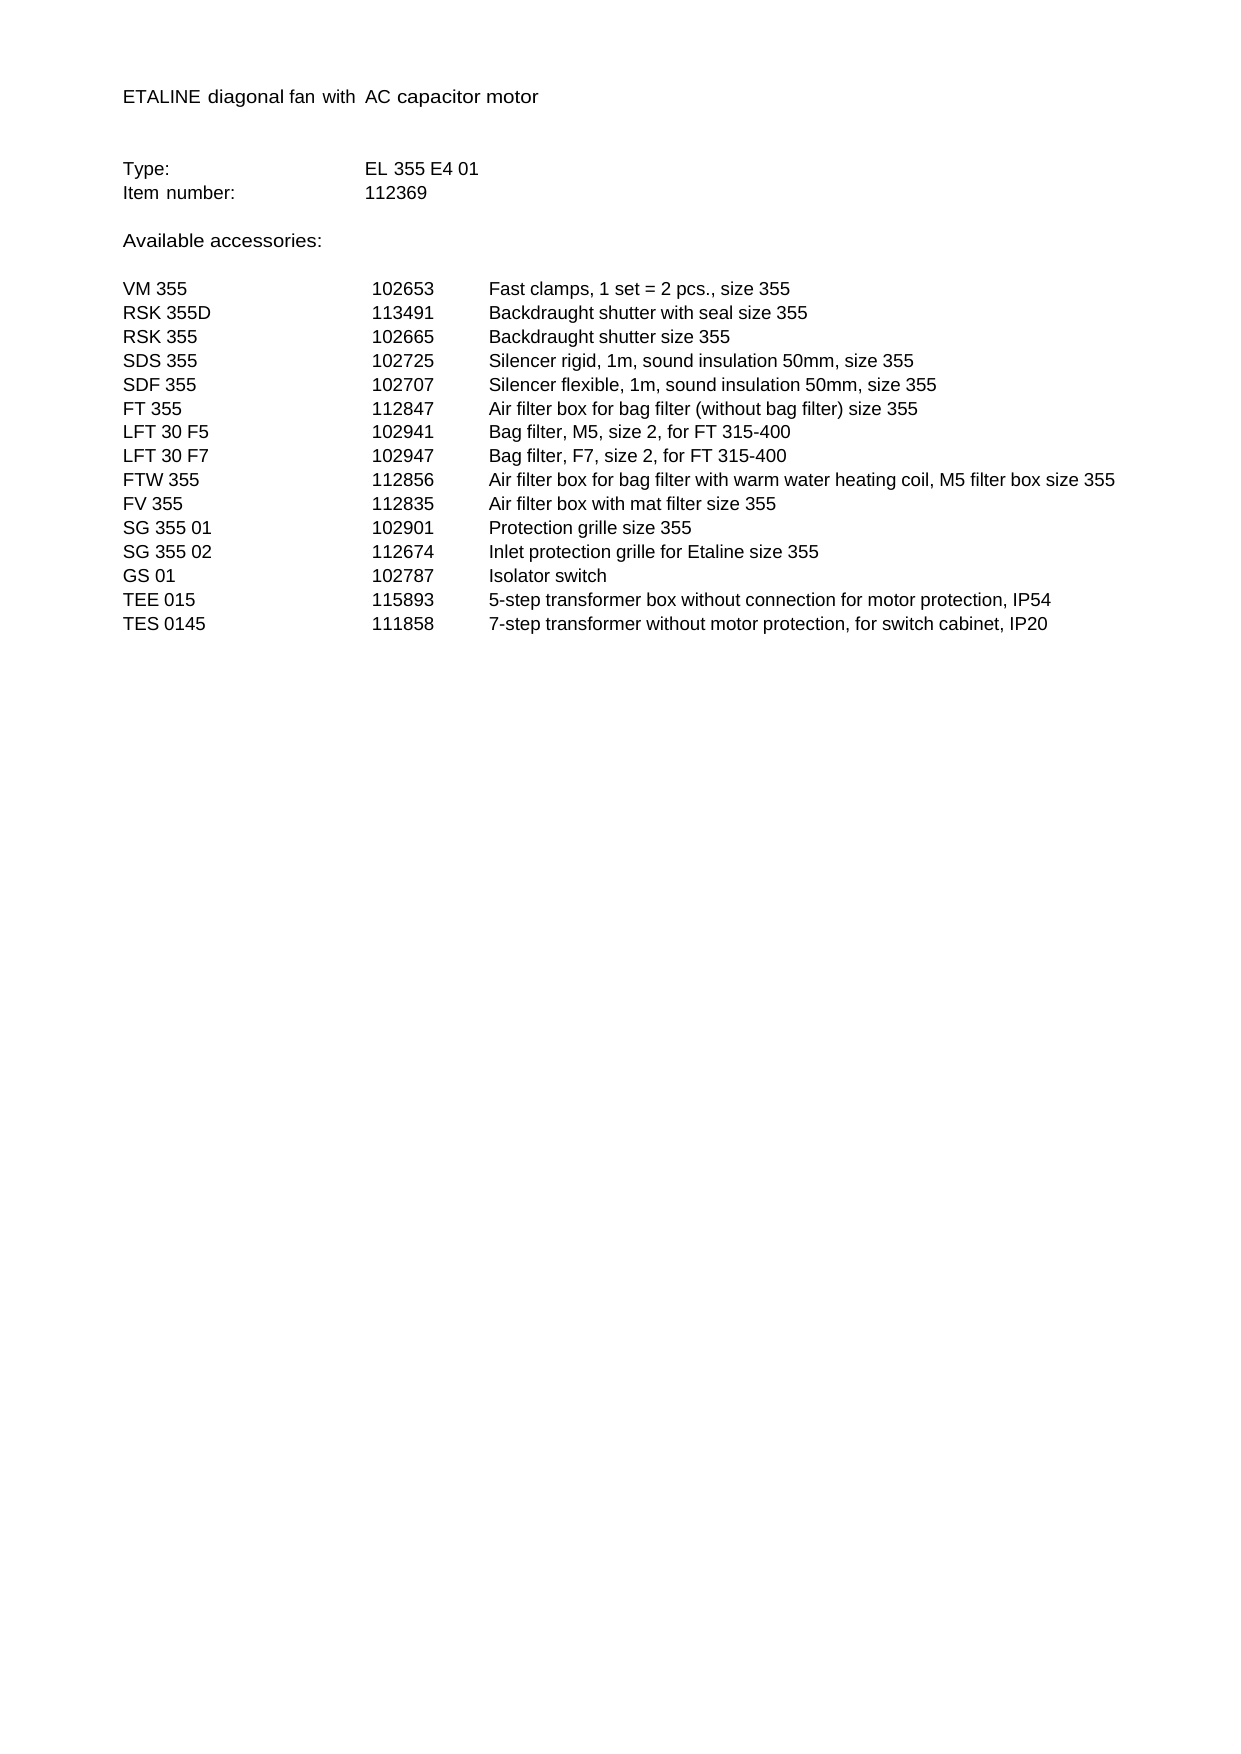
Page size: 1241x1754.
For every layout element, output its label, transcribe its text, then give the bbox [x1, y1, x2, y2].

table_cell 112847 [350, 397, 463, 421]
table_cell Isolator switch [463, 565, 1140, 589]
table_cell 102725 [350, 349, 463, 373]
text Item number: 112369 [123, 182, 1130, 204]
table_cell 112674 [350, 541, 463, 565]
table_cell LFT 30 F5 [119, 421, 350, 445]
table_cell 111858 [350, 613, 463, 644]
table_cell FT 355 [119, 397, 350, 421]
table_cell FTW 355 [119, 469, 350, 493]
table_cell Air filter box with mat filter size 355 [463, 493, 1140, 517]
table_cell SG 355 02 [119, 541, 350, 565]
table_cell 102947 [350, 445, 463, 469]
table_cell Air filter box for bag filter with warm water heating coil, M5 filter box size 355 [463, 469, 1140, 493]
table_cell Air filter box for bag filter (without bag filter) size 355 [463, 397, 1140, 421]
table_cell Bag filter, M5, size 2, for FT 315-400 [463, 421, 1140, 445]
table_cell Bag filter, F7, size 2, for FT 315-400 [463, 445, 1140, 469]
table_cell 7-step transformer without motor protection, for switch cabinet, IP20 [463, 613, 1140, 644]
table_cell SDS 355 [119, 349, 350, 373]
table_cell RSK 355 [119, 325, 350, 349]
table_cell Backdraught shutter size 355 [463, 325, 1140, 349]
table_cell 102901 [350, 517, 463, 541]
table_cell 102665 [350, 325, 463, 349]
table_cell Backdraught shutter with seal size 355 [463, 301, 1140, 325]
table_cell GS 01 [119, 565, 350, 589]
table_cell 102941 [350, 421, 463, 445]
table_cell Silencer rigid, 1m, sound insulation 50mm, size 355 [463, 349, 1140, 373]
table_cell LFT 30 F7 [119, 445, 350, 469]
table_cell Inlet protection grille for Etaline size 355 [463, 541, 1140, 565]
table_cell 115893 [350, 589, 463, 613]
table_cell 113491 [350, 301, 463, 325]
table_cell 102787 [350, 565, 463, 589]
table_cell RSK 355D [119, 301, 350, 325]
table_cell 112835 [350, 493, 463, 517]
table_cell Protection grille size 355 [463, 517, 1140, 541]
table_header Available accessories: VM 355 [119, 222, 350, 301]
table_header 102653 [350, 222, 463, 301]
table_cell FV 355 [119, 493, 350, 517]
table_cell 102707 [350, 373, 463, 397]
table_cell 112856 [350, 469, 463, 493]
table_cell Silencer flexible, 1m, sound insulation 50mm, size 355 [463, 373, 1140, 397]
table_cell TEE 015 [119, 589, 350, 613]
table_cell SG 355 01 [119, 517, 350, 541]
table_cell 5-step transformer box without connection for motor protection, IP54 [463, 589, 1140, 613]
text Type: EL 355 E4 01 [123, 158, 1130, 180]
table_header Fast clamps, 1 set = 2 pcs., size 355 [463, 222, 1140, 301]
table_cell TES 0145 [119, 613, 350, 644]
table_cell SDF 355 [119, 373, 350, 397]
